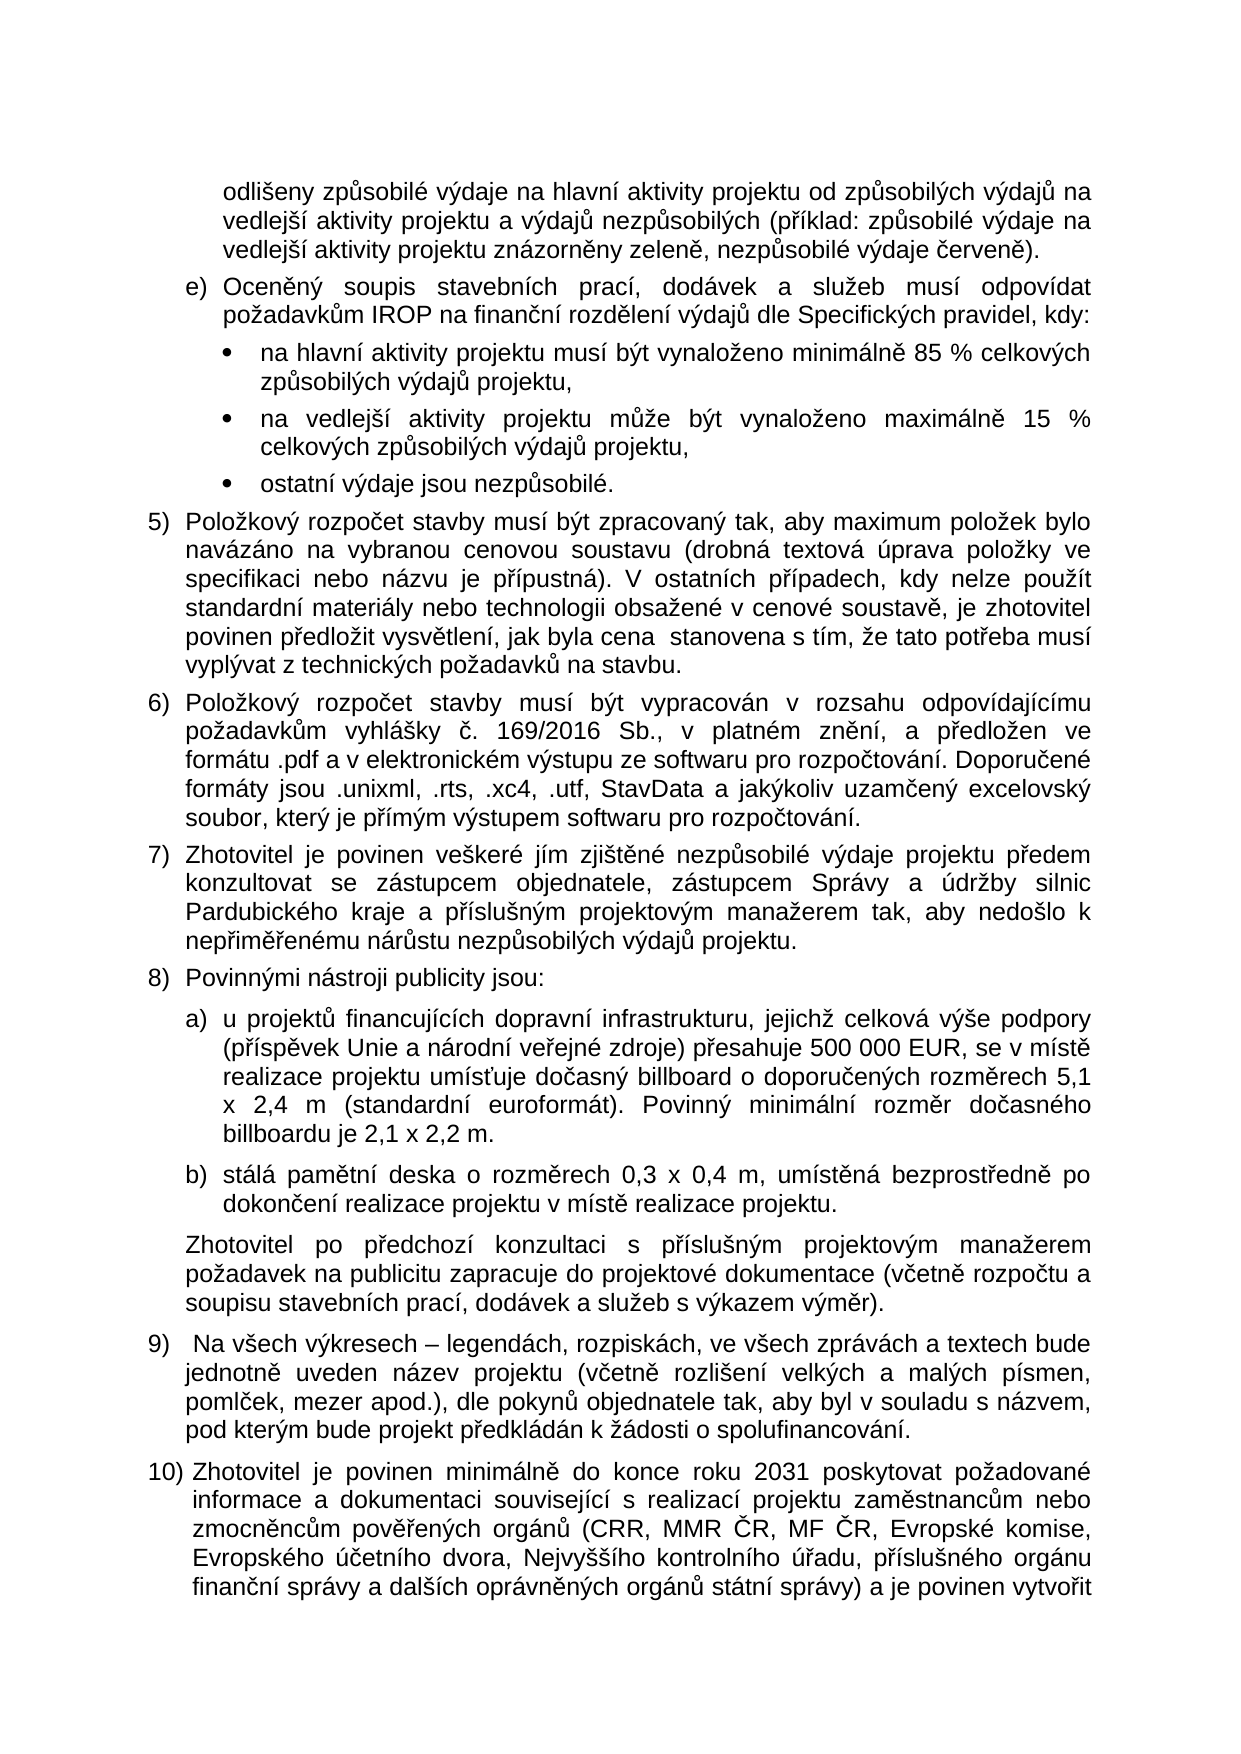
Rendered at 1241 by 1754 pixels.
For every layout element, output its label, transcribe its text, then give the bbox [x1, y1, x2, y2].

list na hlavní aktivity projektu musí být vynaloženo minimálně 85 % celkových způsobilých výdajů projektu, [223, 338, 1093, 395]
list Povinnými nástroji publicity jsou: [148, 963, 1093, 992]
list Na všech výkresech – legendách, rozpiskách, ve všech zprávách a textech bude jednotně uveden název projektu (včetně rozlišení velkých a malých písmen, pomlček, mezer apod.), dle pokynů objednatele tak, aby byl v souladu s názvem, pod kterým bude projekt předkládán k žádosti o spolufinancování. [148, 1329, 1093, 1444]
list u projektů financujících dopravní infrastrukturu, jejichž celková výše podpory (příspěvek Unie a národní veřejné zdroje) přesahuje 500 000 EUR, se v místě realizace projektu umísťuje dočasný billboard o doporučených rozměrech 5,1 x 2,4 m (standardní euroformát). Povinný minimální rozměr dočasného billboardu je 2,1 x 2,2 m. [185, 1004, 1093, 1148]
list Zhotovitel po předchozí konzultaci s příslušným projektovým manažerem požadavek na publicitu zapracuje do projektové dokumentace (včetně rozpočtu a soupisu stavebních prací, dodávek a služeb s výkazem výměr). [185, 1230, 1093, 1317]
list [148, 1457, 1093, 1600]
list Položkový rozpočet stavby musí být zpracovaný tak, aby maximum položek bylo navázáno na vybranou cenovou soustavu (drobná textová úprava položky ve specifikaci nebo názvu je přípustná). V ostatních případech, kdy nelze použít standardní materiály nebo technologii obsažené v cenové soustavě, je zhotovitel povinen předložit vysvětlení, jak byla cena stanovena s tím, že tato potřeba musí vyplývat z technických požadavků na stavbu. [148, 507, 1093, 679]
list stálá pamětní deska o rozměrech 0,3 x 0,4 m, umístěná bezprostředně po dokončení realizace projektu v místě realizace projektu. [185, 1160, 1093, 1218]
list Položkový rozpočet stavby musí být vypracován v rozsahu odpovídajícímu požadavkům vyhlášky č. 169/2016 Sb., v platném znění, a předložen ve formátu .pdf a v elektronickém výstupu ze softwaru pro rozpočtování. Doporučené formáty jsou .unixml, .rts, .xc4, .utf, StavData a jakýkoliv uzamčený excelovský soubor, který je přímým výstupem softwaru pro rozpočtování. [148, 687, 1093, 831]
list na vedlejší aktivity projektu může být vynaloženo maximálně 15 % celkových způsobilých výdajů projektu, [223, 403, 1093, 461]
list Oceněný soupis stavebních prací, dodávek a služeb musí odpovídat požadavkům IROP na finanční rozdělení výdajů dle Specifických pravidel, kdy: [185, 272, 1093, 329]
list ostatní výdaje jsou nezpůsobilé. [223, 469, 1093, 498]
list Zhotovitel je povinen veškeré jím zjištěné nezpůsobilé výdaje projektu předem konzultovat se zástupcem objednatele, zástupcem Správy a údržby silnic Pardubického kraje a příslušným projektovým manažerem tak, aby nedošlo k nepřiměřenému nárůstu nezpůsobilých výdajů projektu. [148, 839, 1093, 954]
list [185, 177, 1093, 263]
